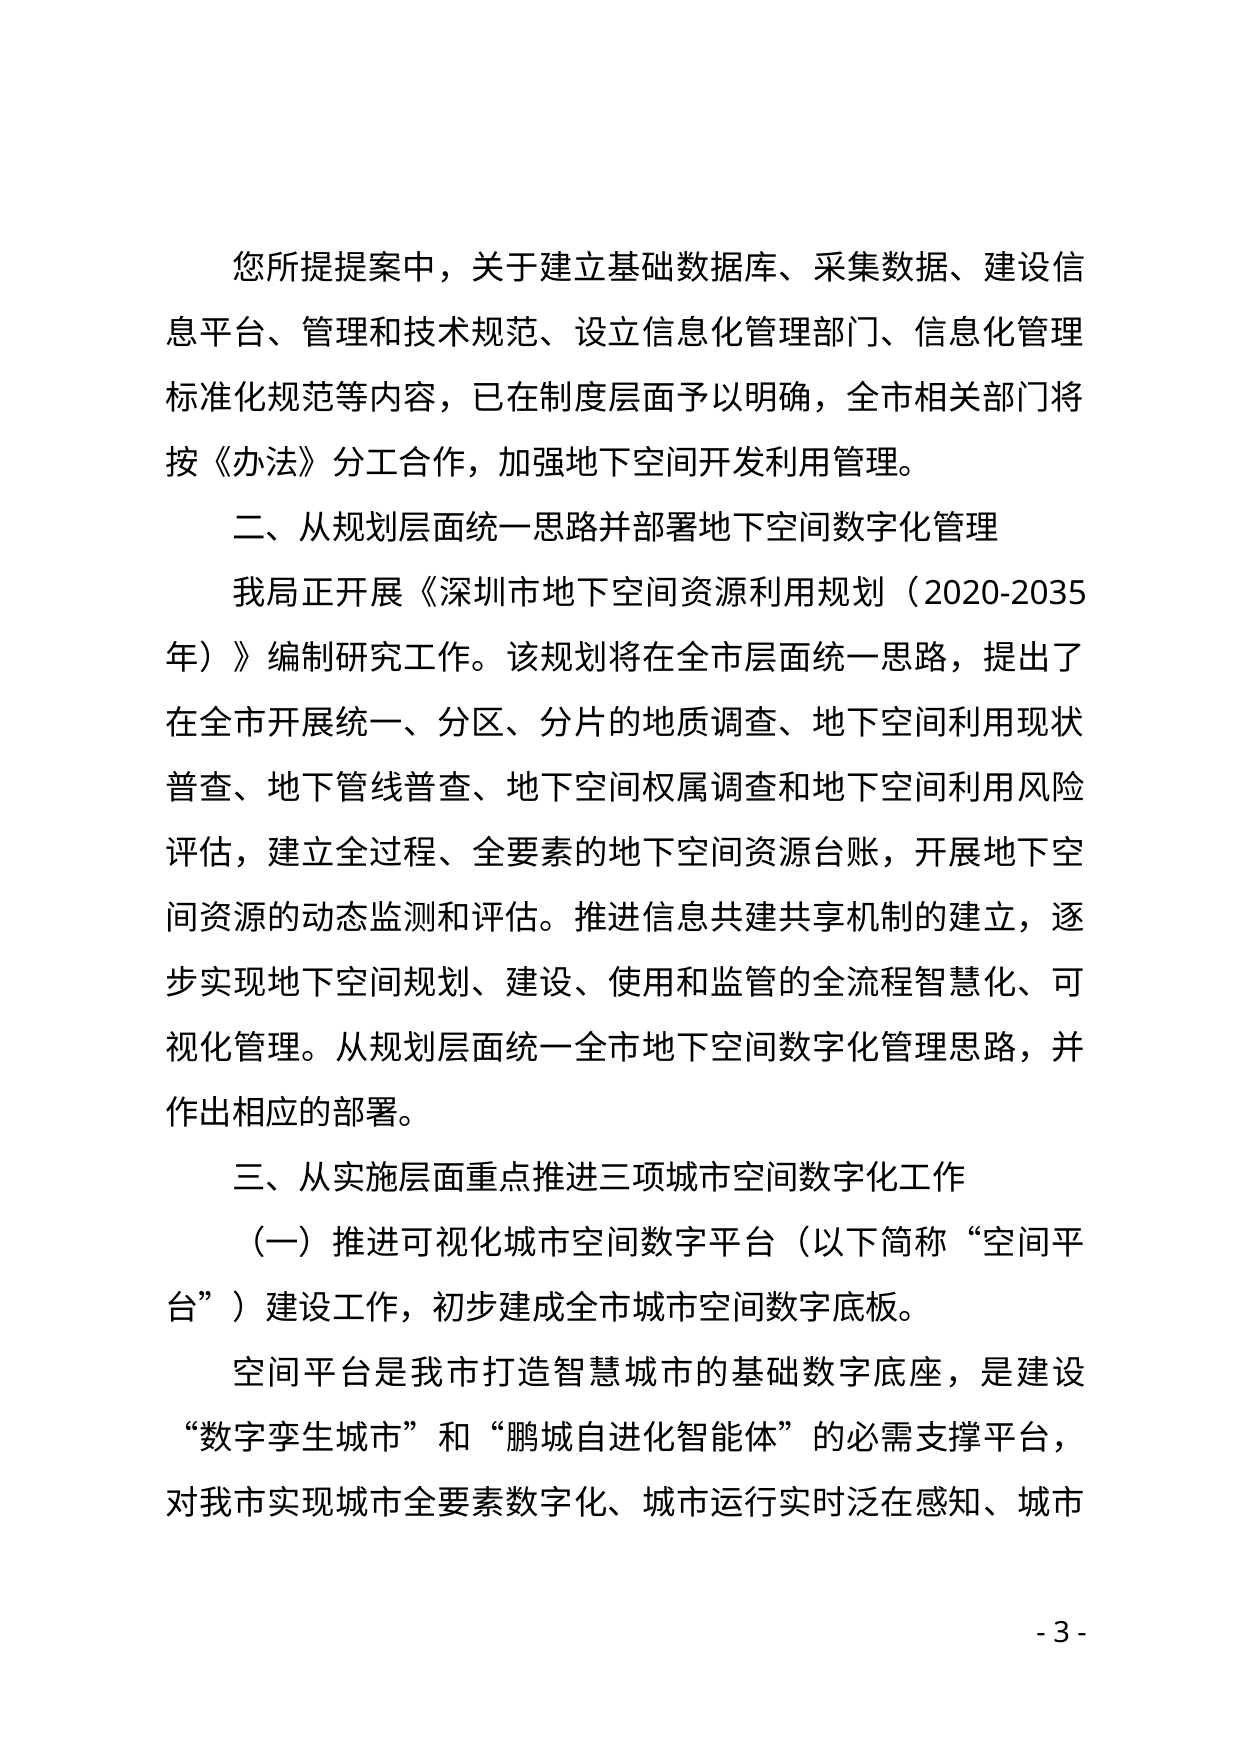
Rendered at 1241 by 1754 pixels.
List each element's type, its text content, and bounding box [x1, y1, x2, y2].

list 推进可视化城市空间数字平台（以下简称“空间平台”）建设工作，初步建成全市城市空间数字底板。 [165, 1208, 1087, 1338]
list 我局正开展《深圳市地下空间资源利用规划（2020-2035年）》编制研究工作。该规划将在全市层面统一思路，提出了在全市开展统一、分区、分片的地质调查、地下空间利用现状普查、地下管线普查、地下空间权属调查和地下空间利用风险评估，建立全过程、全要素的地下空间资源台账，开展地下空间资源的动态监测和评估。推进信息共建共享机制的建立，逐步实现地下空间规划、建设、使用和监管的全流程智慧化、可视化管理。从规划层面统一全市地下空间数字化管理思路，并作出相应的部署。 [165, 558, 1087, 1143]
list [165, 1338, 1087, 1533]
list 三、从实施层面重点推进三项城市空间数字化工作 [165, 1143, 1087, 1208]
list 从规划层面统一思路并部署地下空间数字化管理 [165, 493, 1087, 558]
list 您所提提案中，关于建立基础数据库、采集数据、建设信息平台、管理和技术规范、设立信息化管理部门、信息化管理标准化规范等内容，已在制度层面予以明确，全市相关部门将按《办法》分工合作，加强地下空间开发利用管理。 [165, 233, 1087, 493]
